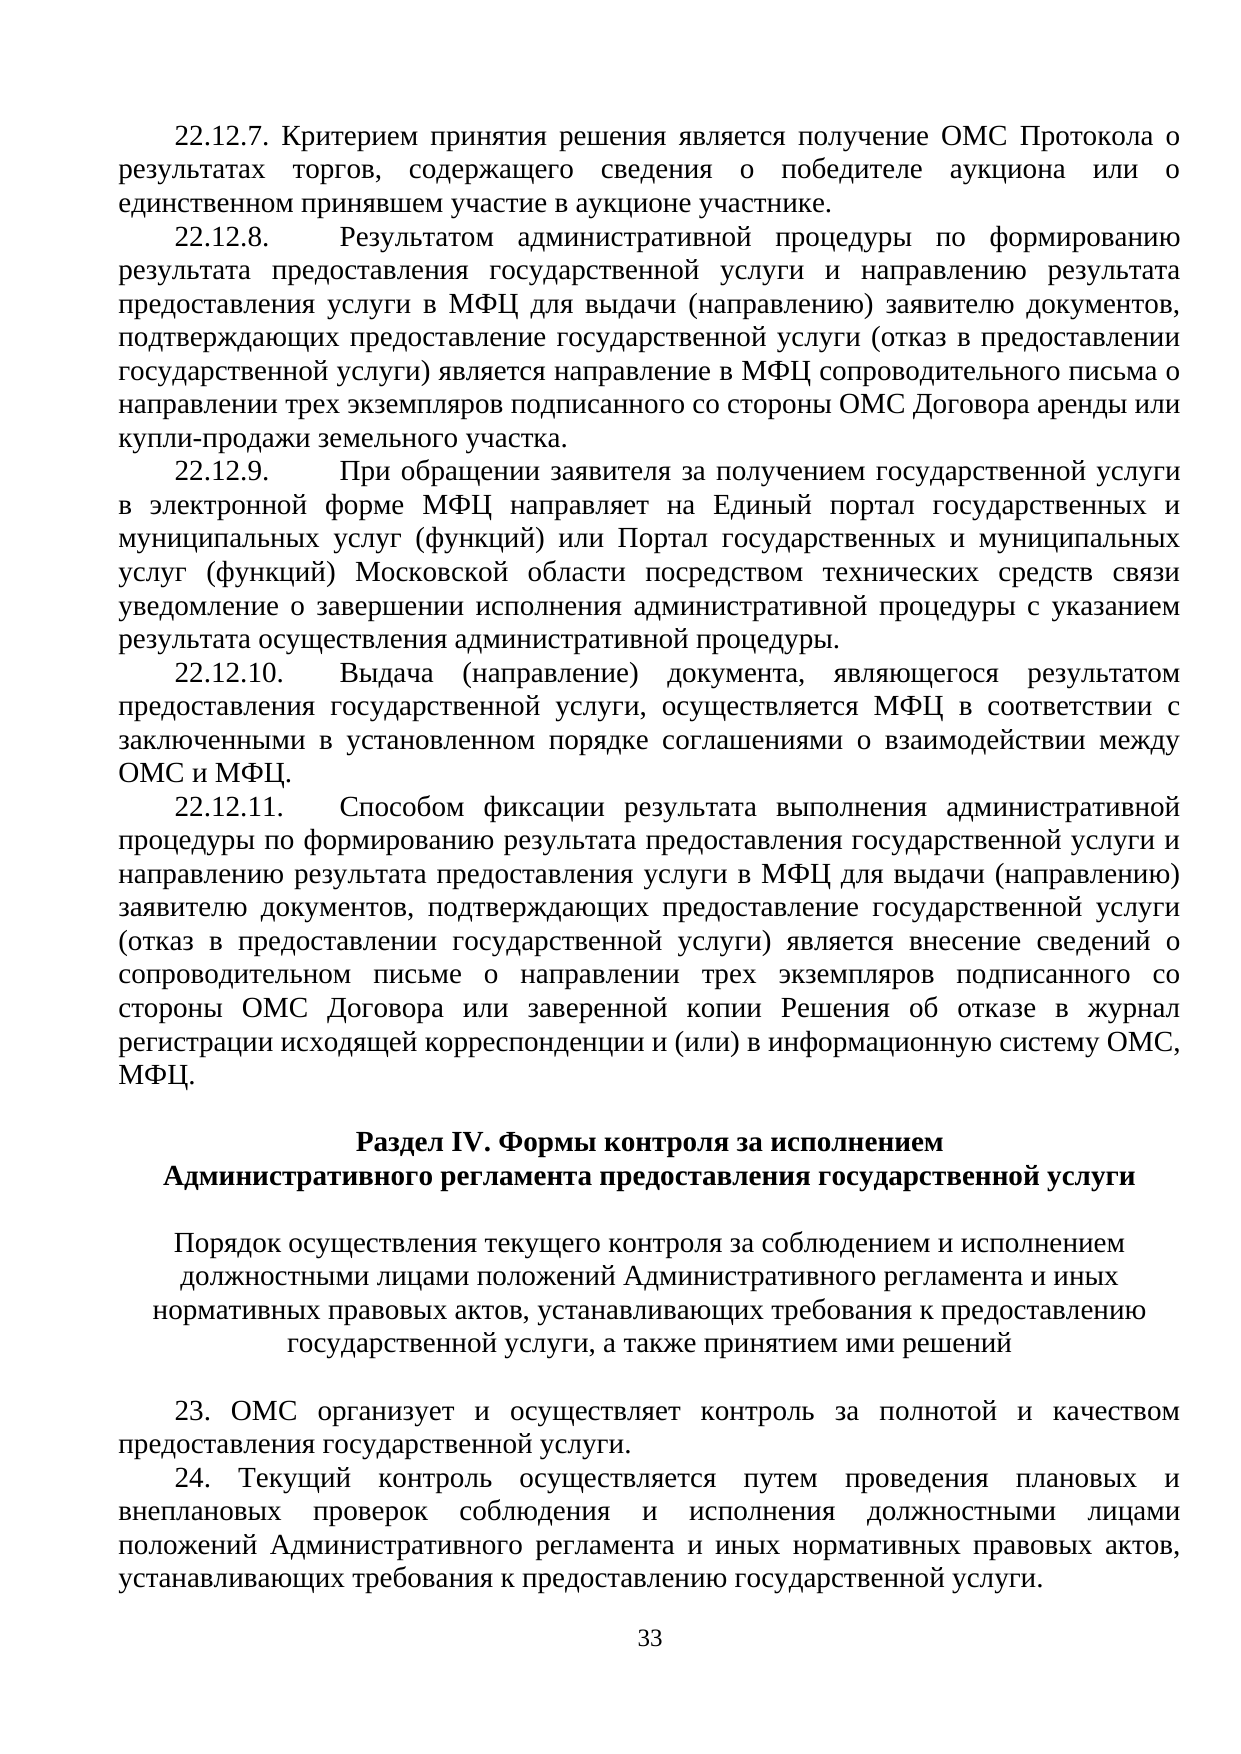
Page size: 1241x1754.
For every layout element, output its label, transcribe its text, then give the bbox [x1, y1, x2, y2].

text 24. Текущий контроль осуществляется путем проведения плановых и внеплановых проверок соблюдения и исполнения должностными лицами положений Административного регламента и иных нормативных правовых актов, устанавливающих требования к предоставлению государственной услуги. [118, 1460, 1181, 1594]
text 22.12.7. Критерием принятия решения является получение ОМС Протокола о результатах торгов, содержащего сведения о победителе аукциона или о единственном принявшем участие в аукционе участнике. [118, 118, 1181, 219]
text 22.12.9. При обращении заявителя за получением государственной услуги в электронной форме МФЦ направляет на Единый портал государственных и муниципальных услуг (функций) или Портал государственных и муниципальных услуг (функций) Московской области посредством технических средств связи уведомление о завершении исполнения административной процедуры с указанием результата осуществления административной процедуры. [118, 453, 1181, 655]
text 22.12.10. Выдача (направление) документа, являющегося результатом предоставления государственной услуги, осуществляется МФЦ в соответствии с заключенными в установленном порядке соглашениями о взаимодействии между ОМС и МФЦ. [118, 655, 1181, 789]
text 22.12.8. Результатом административной процедуры по формированию результата предоставления государственной услуги и направлению результата предоставления услуги в МФЦ для выдачи (направлению) заявителю документов, подтверждающих предоставление государственной услуги (отказ в предоставлении государственной услуги) является направление в МФЦ сопроводительного письма о направлении трех экземпляров подписанного со стороны ОМС Договора аренды или купли-продажи земельного участка. [118, 219, 1181, 453]
text 23. ОМС организует и осуществляет контроль за полнотой и качеством предоставления государственной услуги. [118, 1393, 1181, 1460]
text 22.12.11. Способом фиксации результата выполнения административной процедуры по формированию результата предоставления государственной услуги и направлению результата предоставления услуги в МФЦ для выдачи (направлению) заявителю документов, подтверждающих предоставление государственной услуги (отказ в предоставлении государственной услуги) является внесение сведений о сопроводительном письме о направлении трех экземпляров подписанного со стороны ОМС Договора или заверенной копии Решения об отказе в журнал регистрации исходящей корреспонденции и (или) в информационную систему ОМС, МФЦ. [118, 789, 1181, 1091]
text Порядок осуществления текущего контроля за соблюдением и исполнением должностными лицами положений Административного регламента и иных нормативных правовых актов, устанавливающих требования к предоставлению государственной услуги, а также принятием ими решений [118, 1225, 1181, 1359]
text Административного регламента предоставления государственной услуги [118, 1158, 1181, 1191]
text Раздел IV. Формы контроля за исполнением [118, 1124, 1181, 1158]
